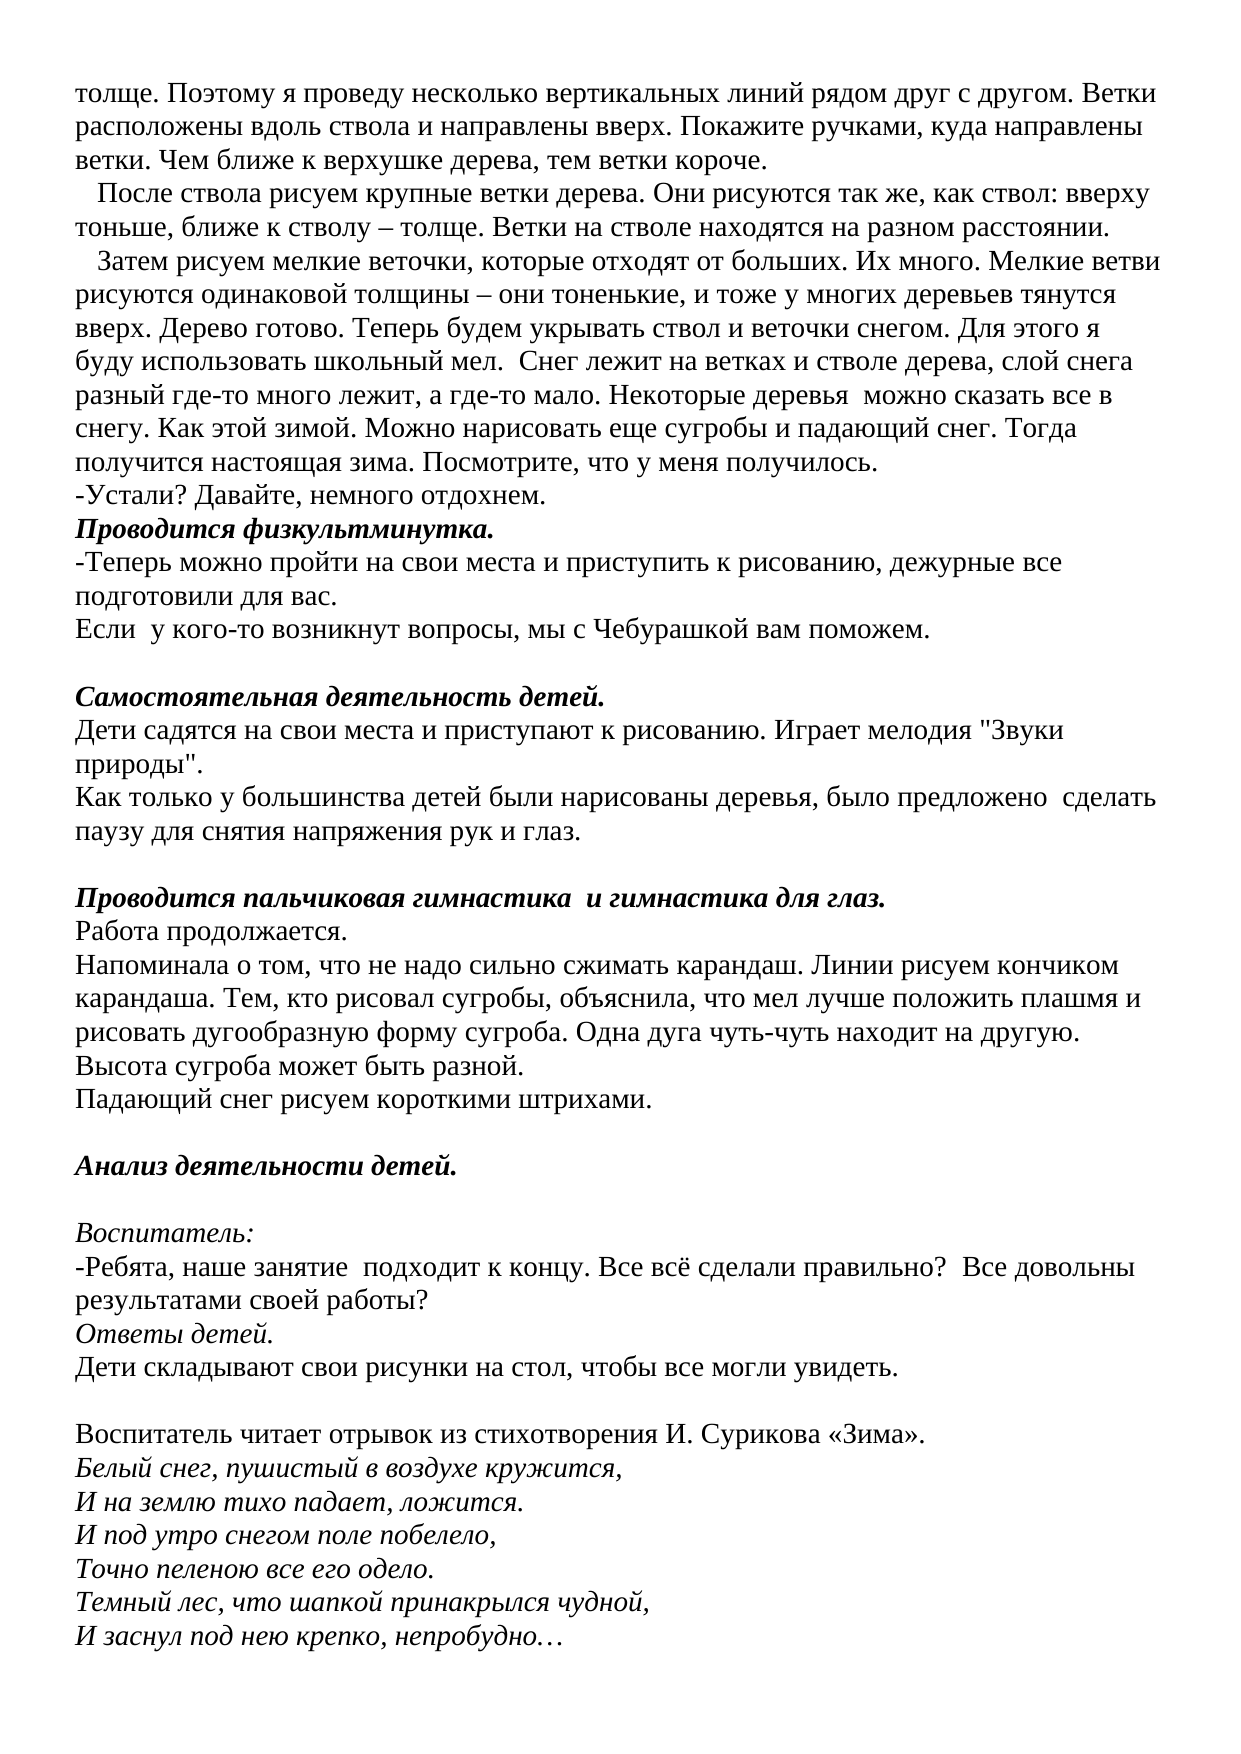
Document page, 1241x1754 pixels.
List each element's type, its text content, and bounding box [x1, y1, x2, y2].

text Дети складывают свои рисунки на стол, чтобы все могли увидеть. [75, 1349, 1165, 1383]
text Работа продолжается. [75, 913, 1165, 947]
text Темный лес, что шапкой принакрылся чудной, И заснул под нею крепко, непробудно… [75, 1584, 1165, 1651]
text Воспитатель: [75, 1215, 1165, 1249]
text Проводится физкультминутка. [75, 511, 1165, 544]
text Напоминала о том, что не надо сильно сжимать карандаш. Линии рисуем кончиком карандаша. Тем, кто рисовал сугробы, объяснила, что мел лучше положить плашмя и рисовать дугообразную форму сугроба. Одна дуга чуть-чуть находит на другую. Высота сугроба может быть разной. [75, 947, 1165, 1081]
text Падающий снег рисуем короткими штрихами. [75, 1081, 1165, 1115]
text Проводится пальчиковая гимнастика и гимнастика для глаз. [75, 880, 1165, 913]
text Воспитатель читает отрывок из стихотворения И. Сурикова «Зима». [75, 1417, 1165, 1450]
text Ответы детей. [75, 1316, 1165, 1349]
text Если у кого-то возникнут вопросы, мы с Чебурашкой вам поможем. [75, 612, 1165, 645]
text Дети садятся на свои места и приступают к рисованию. Играет мелодия "Звуки природы". [75, 712, 1165, 779]
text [75, 75, 1165, 477]
text Анализ деятельности детей. [75, 1148, 1165, 1182]
text Как только у большинства детей были нарисованы деревья, было предложено сделать паузу для снятия напряжения рук и глаз. [75, 779, 1165, 846]
text -Устали? Давайте, немного отдохнем. [75, 477, 1165, 511]
text -Теперь можно пройти на свои места и приступить к рисованию, дежурные все подготовили для вас. [75, 544, 1165, 612]
text Белый снег, пушистый в воздухе кружится, И на землю тихо падает, ложится. И под утро снегом поле побелело, Точно пеленою все его одело. [75, 1450, 1165, 1584]
text Самостоятельная деятельность детей. [75, 679, 1165, 712]
text -Ребята, наше занятие подходит к концу. Все всё сделали правильно? Все довольны результатами своей работы? [75, 1249, 1165, 1316]
